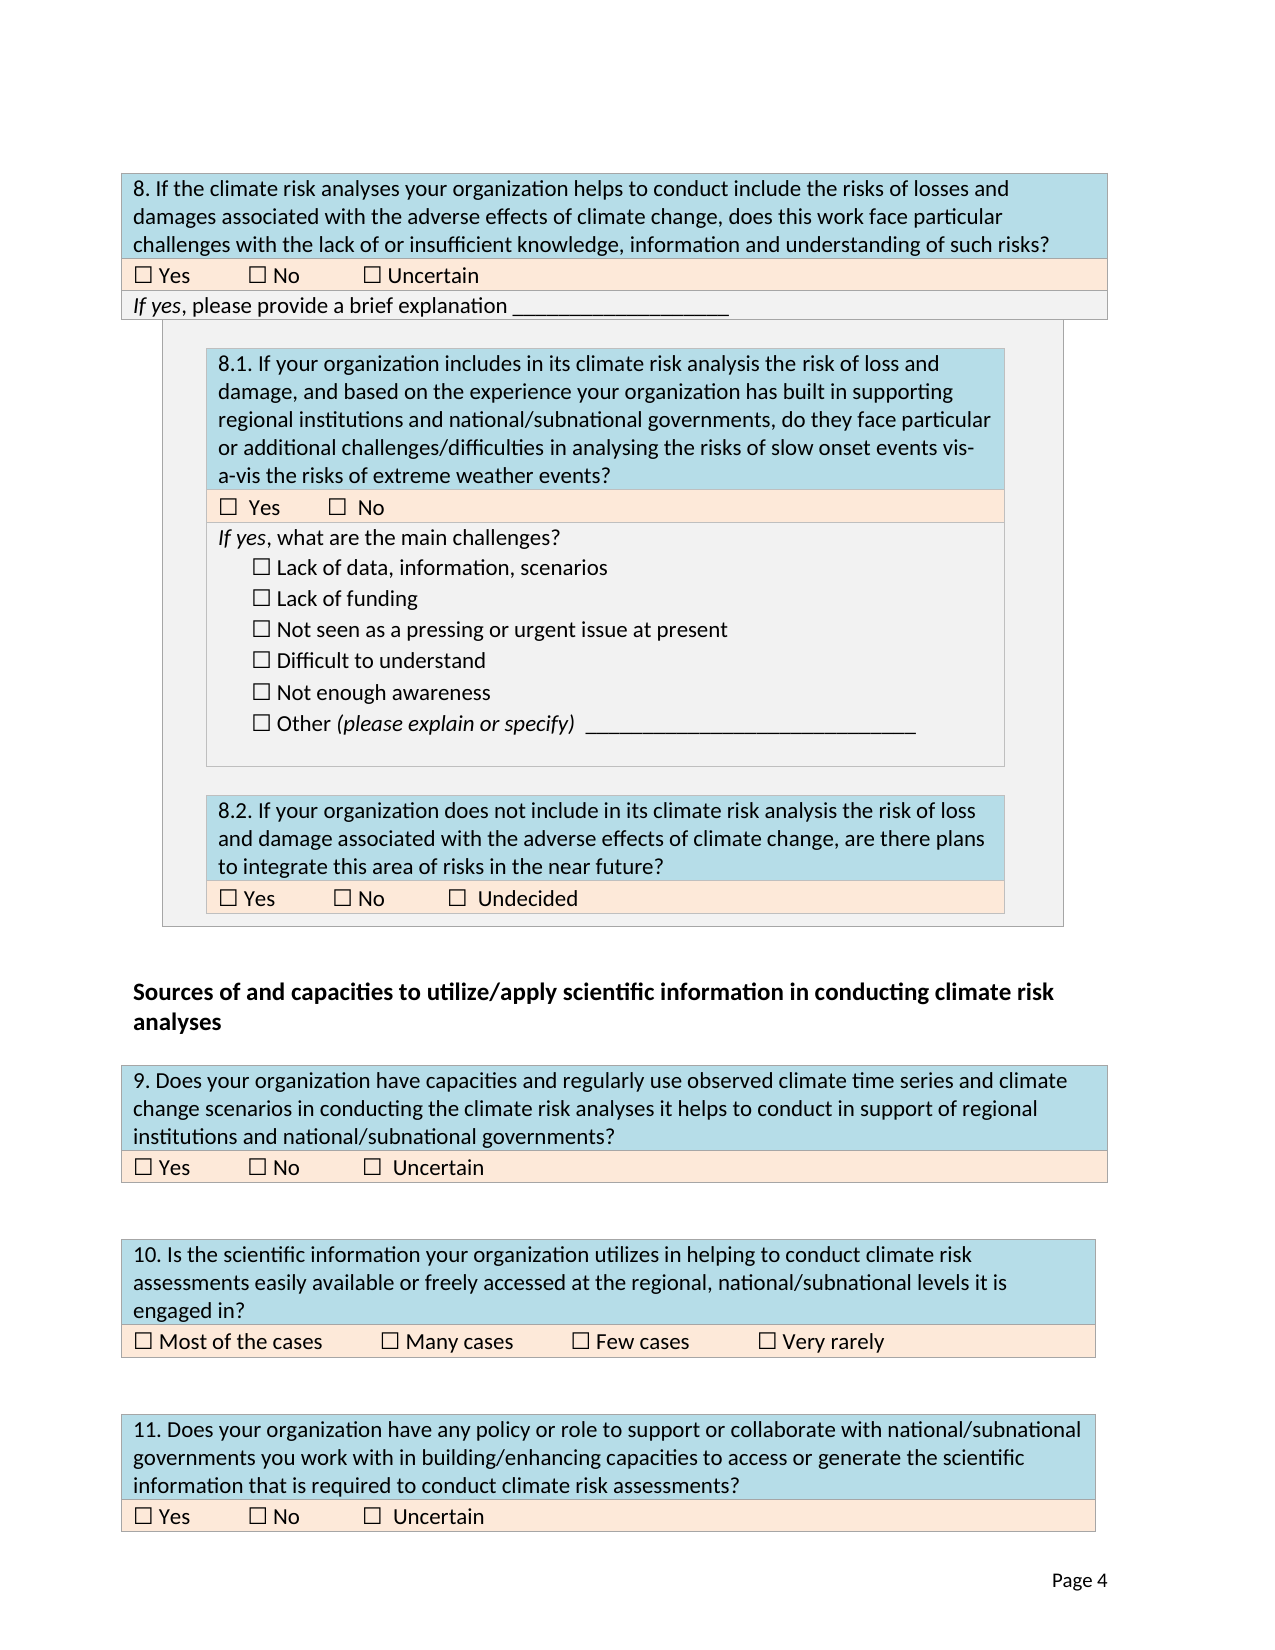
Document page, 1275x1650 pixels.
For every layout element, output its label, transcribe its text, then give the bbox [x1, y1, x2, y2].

subtitle Sources of and capacities to utilize/apply scientific information in conducting climate risk analyses [133, 976, 1107, 1037]
table_header 10. Is the scientific information your organization utilizes in helping to conduct climate risk assessments easily available or freely accessed at the regional, national/subnational levels it is engaged in? [122, 1240, 1095, 1324]
table_cell Yes No Uncertain [122, 259, 1107, 290]
table_cell Most of the cases Many cases Few cases Very rarely [122, 1325, 1095, 1357]
table_cell If yes, please provide a brief explanation ___________________ [122, 291, 1107, 319]
table_header 8. If the climate risk analyses your organization helps to conduct include the risks of losses and damages associated with the adverse effects of climate change, does this work face particular challenges with the lack of or insufficient knowledge, information and understanding of such risks? [122, 174, 1107, 258]
table_cell Yes No Uncertain [122, 1151, 1107, 1182]
table_cell [163, 320, 1063, 926]
table_header 11. Does your organization have any policy or role to support or collaborate with national/subnational governments you work with in building/enhancing capacities to access or generate the scientific information that is required to conduct climate risk assessments? [122, 1415, 1095, 1499]
table_cell Yes No Uncertain [122, 1500, 1095, 1531]
table_header 9. Does your organization have capacities and regularly use observed climate time series and climate change scenarios in conducting the climate risk analyses it helps to conduct in support of regional institutions and national/subnational governments? [122, 1066, 1107, 1150]
